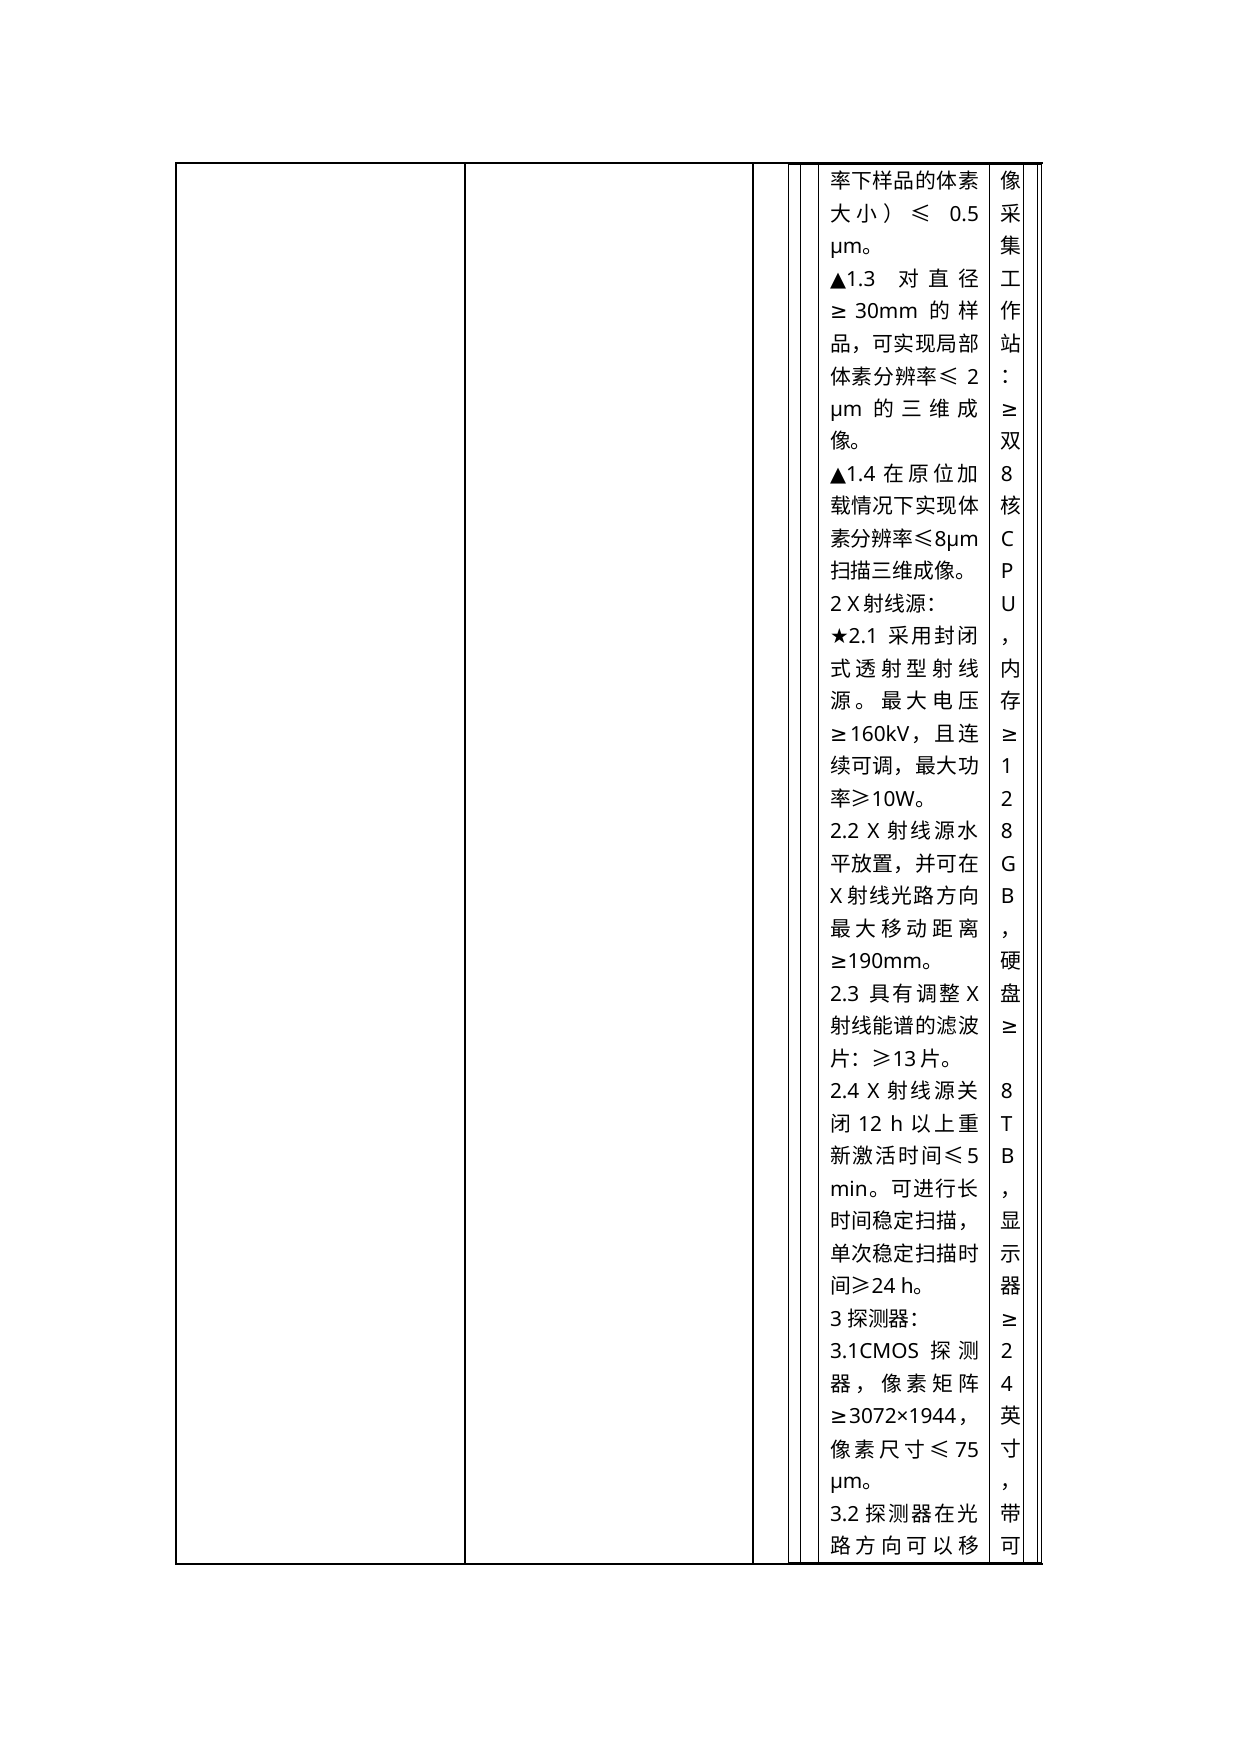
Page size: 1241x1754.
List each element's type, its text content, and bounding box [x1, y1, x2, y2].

table_cell 1 [177, 164, 464, 1563]
table_cell [801, 165, 818, 1562]
table_cell [819, 165, 989, 1562]
table_cell [754, 164, 788, 1563]
table_cell [990, 165, 1023, 1562]
table_cell [1024, 165, 1037, 1562]
table_cell [466, 164, 752, 1563]
table_cell [789, 165, 800, 1562]
